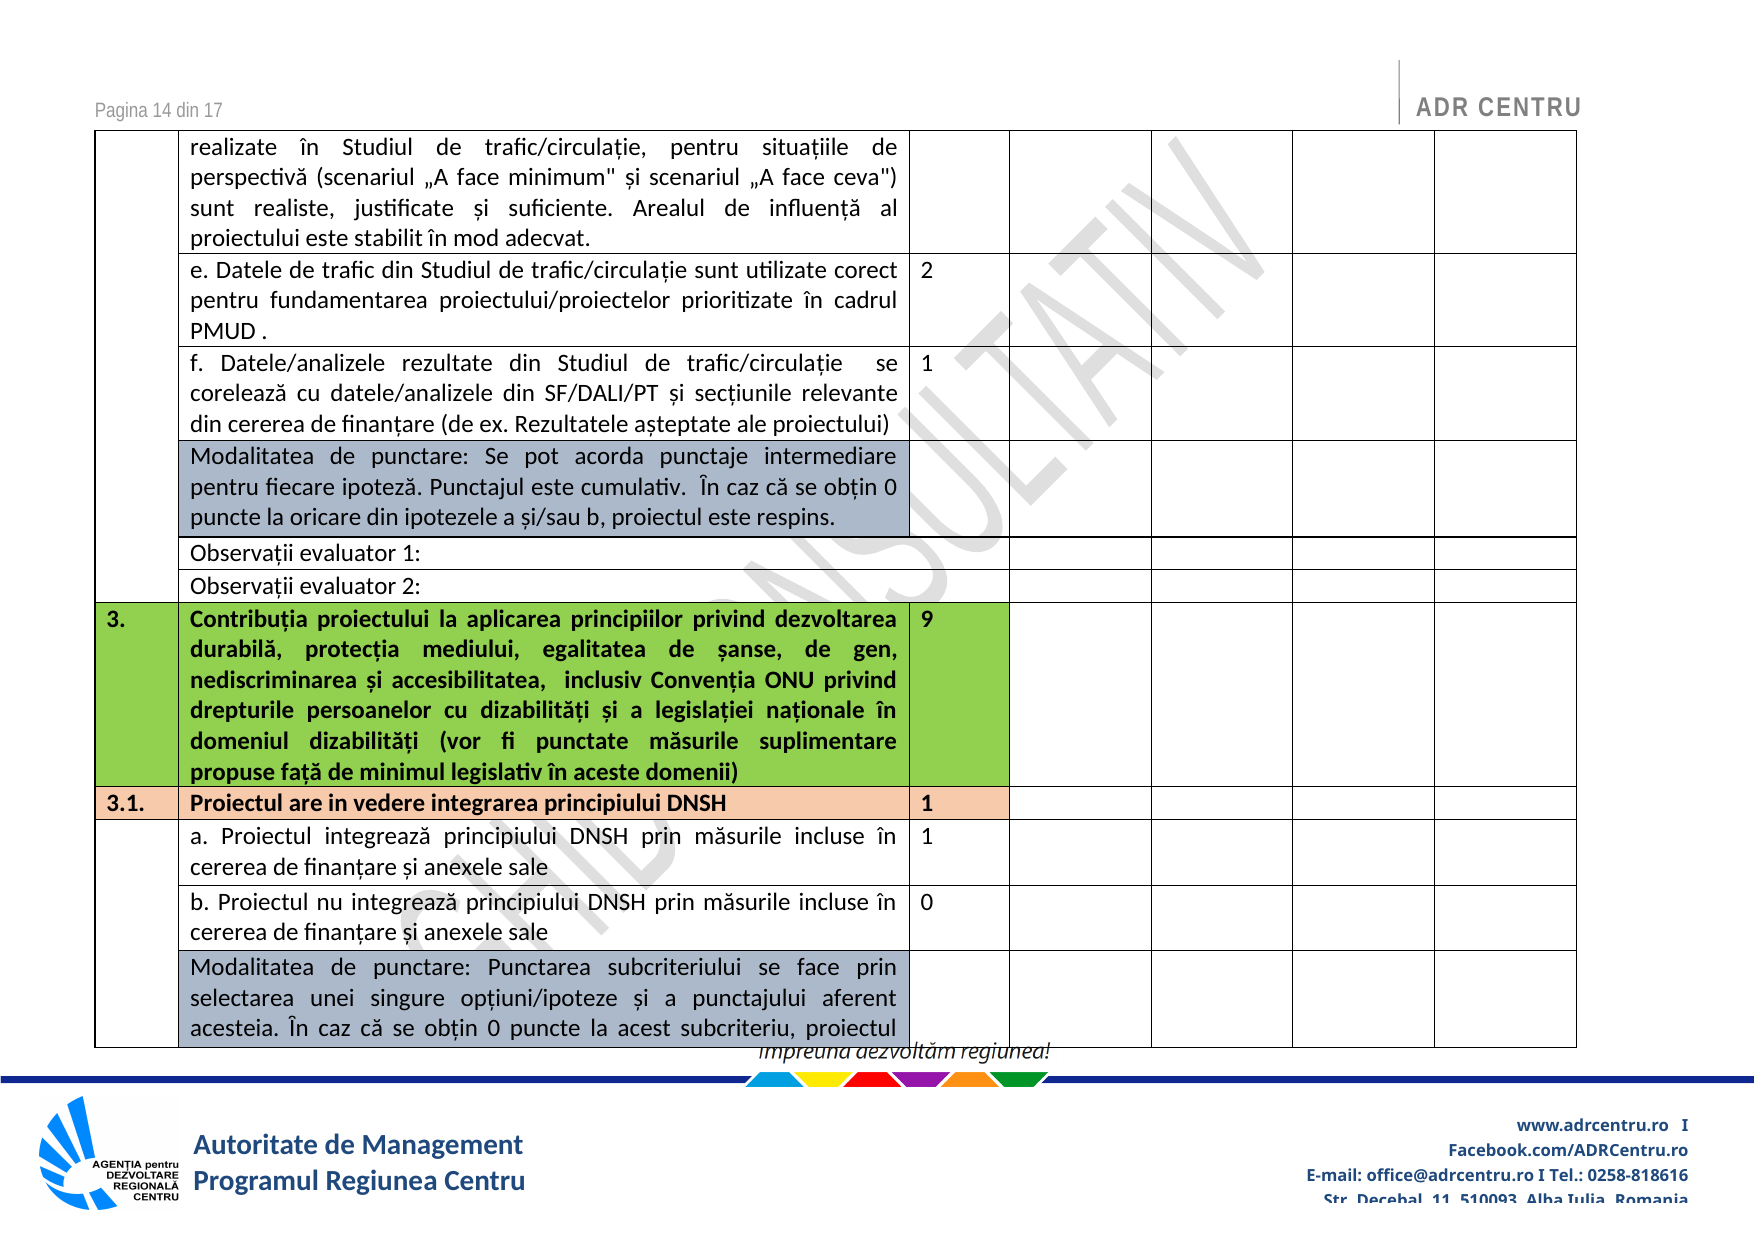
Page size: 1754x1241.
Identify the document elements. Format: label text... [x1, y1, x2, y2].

table_cell 3.1. [96, 787, 178, 819]
table_cell [1435, 886, 1576, 950]
table_cell [1435, 254, 1576, 346]
table_cell 1 [910, 820, 1009, 885]
table_cell 9 [910, 603, 1009, 786]
table_cell [1293, 603, 1434, 786]
table_cell [1152, 603, 1292, 786]
table_cell Proiectul are in vedere integrarea principiului DNSH [179, 787, 909, 819]
table_cell [1293, 951, 1434, 1047]
table_cell [1293, 787, 1434, 819]
table_cell [1435, 820, 1576, 885]
table_cell [1435, 570, 1576, 602]
table_cell [1435, 951, 1576, 1047]
table_cell [910, 951, 1009, 1047]
table_cell f. Datele/analizele rezultate din Studiul de trafic/circulaţie se corelează cu datele/analizele din SF/DALI/PT şi secţiunile relevante din cererea de finanţare (de ex. Rezultatele aşteptate ale proiectului) [179, 347, 909, 439]
table_cell 0 [910, 886, 1009, 950]
table_cell [1435, 441, 1576, 536]
picture [791, 1072, 1754, 1087]
table_cell [1152, 570, 1292, 602]
table_cell Modalitatea de punctare: Se pot acorda punctaje intermediare pentru fiecare ipoteză. Punctajul este cumulativ. Ȋn caz că se obțin 0 puncte la oricare din ipotezele a și/sau b, proiectul este respins. [179, 441, 909, 536]
table_cell [910, 441, 1009, 536]
table_cell [1152, 538, 1292, 569]
table_cell [1010, 886, 1151, 950]
table_cell Observaţii evaluator 1: [179, 538, 1009, 569]
table_cell [1435, 538, 1576, 569]
table_cell [1293, 347, 1434, 439]
table_cell [1293, 131, 1434, 253]
table_cell 2 [910, 254, 1009, 346]
table_cell [1293, 538, 1434, 569]
table_cell [96, 820, 178, 1047]
table_cell [1010, 254, 1151, 346]
table_cell [1010, 441, 1151, 536]
picture [0, 1072, 758, 1087]
table_cell [1152, 787, 1292, 819]
table_cell [1435, 131, 1576, 253]
table_cell e. Datele de trafic din Studiul de trafic/circulaţie sunt utilizate corect pentru fundamentarea proiectului/proiectelor prioritizate în cadrul PMUD . [179, 254, 909, 346]
table_cell [1152, 820, 1292, 885]
table_cell [1010, 951, 1151, 1047]
picture [39, 1096, 179, 1210]
picture [745, 1048, 1064, 1064]
table_cell 3. [96, 603, 178, 786]
table_cell [1152, 254, 1292, 346]
table_cell [1152, 441, 1292, 536]
table_cell [1010, 570, 1151, 602]
table_cell [1293, 441, 1434, 536]
table_cell [1435, 603, 1576, 786]
table_cell [1010, 603, 1151, 786]
table_cell [1152, 886, 1292, 950]
table_cell [1010, 538, 1151, 569]
table_cell [1293, 254, 1434, 346]
table_cell [1152, 951, 1292, 1047]
table_cell [1152, 347, 1292, 439]
table_cell Contribuția proiectului la aplicarea principiilor privind dezvoltarea durabilă, protecția mediului, egalitatea de şanse, de gen, nediscriminarea şi accesibilitatea, inclusiv Convenția ONU privind drepturile persoanelor cu dizabilități și a legislației naționale în domeniul dizabilități (vor fi punctate măsurile suplimentare propuse față de minimul legislativ în aceste domenii) [179, 603, 909, 786]
table_cell 1 [910, 347, 1009, 439]
table_cell [1152, 131, 1292, 253]
table_cell [1435, 347, 1576, 439]
table_cell b. Proiectul nu integrează principiului DNSH prin măsurile incluse în cererea de finanțare și anexele sale [179, 886, 909, 950]
table_cell 1 [910, 787, 1009, 819]
table_cell [1010, 820, 1151, 885]
table_cell Observaţii evaluator 2: [179, 570, 1009, 602]
table_cell [1010, 347, 1151, 439]
table_cell [1010, 131, 1151, 253]
table_cell [1010, 787, 1151, 819]
table_cell 2 [910, 131, 1009, 253]
table_cell a. Proiectul integrează principiului DNSH prin măsurile incluse în cererea de finanțare și anexele sale [179, 820, 909, 885]
table_cell [1293, 570, 1434, 602]
table_cell [1293, 820, 1434, 885]
table_cell [1435, 787, 1576, 819]
table_cell [1293, 886, 1434, 950]
